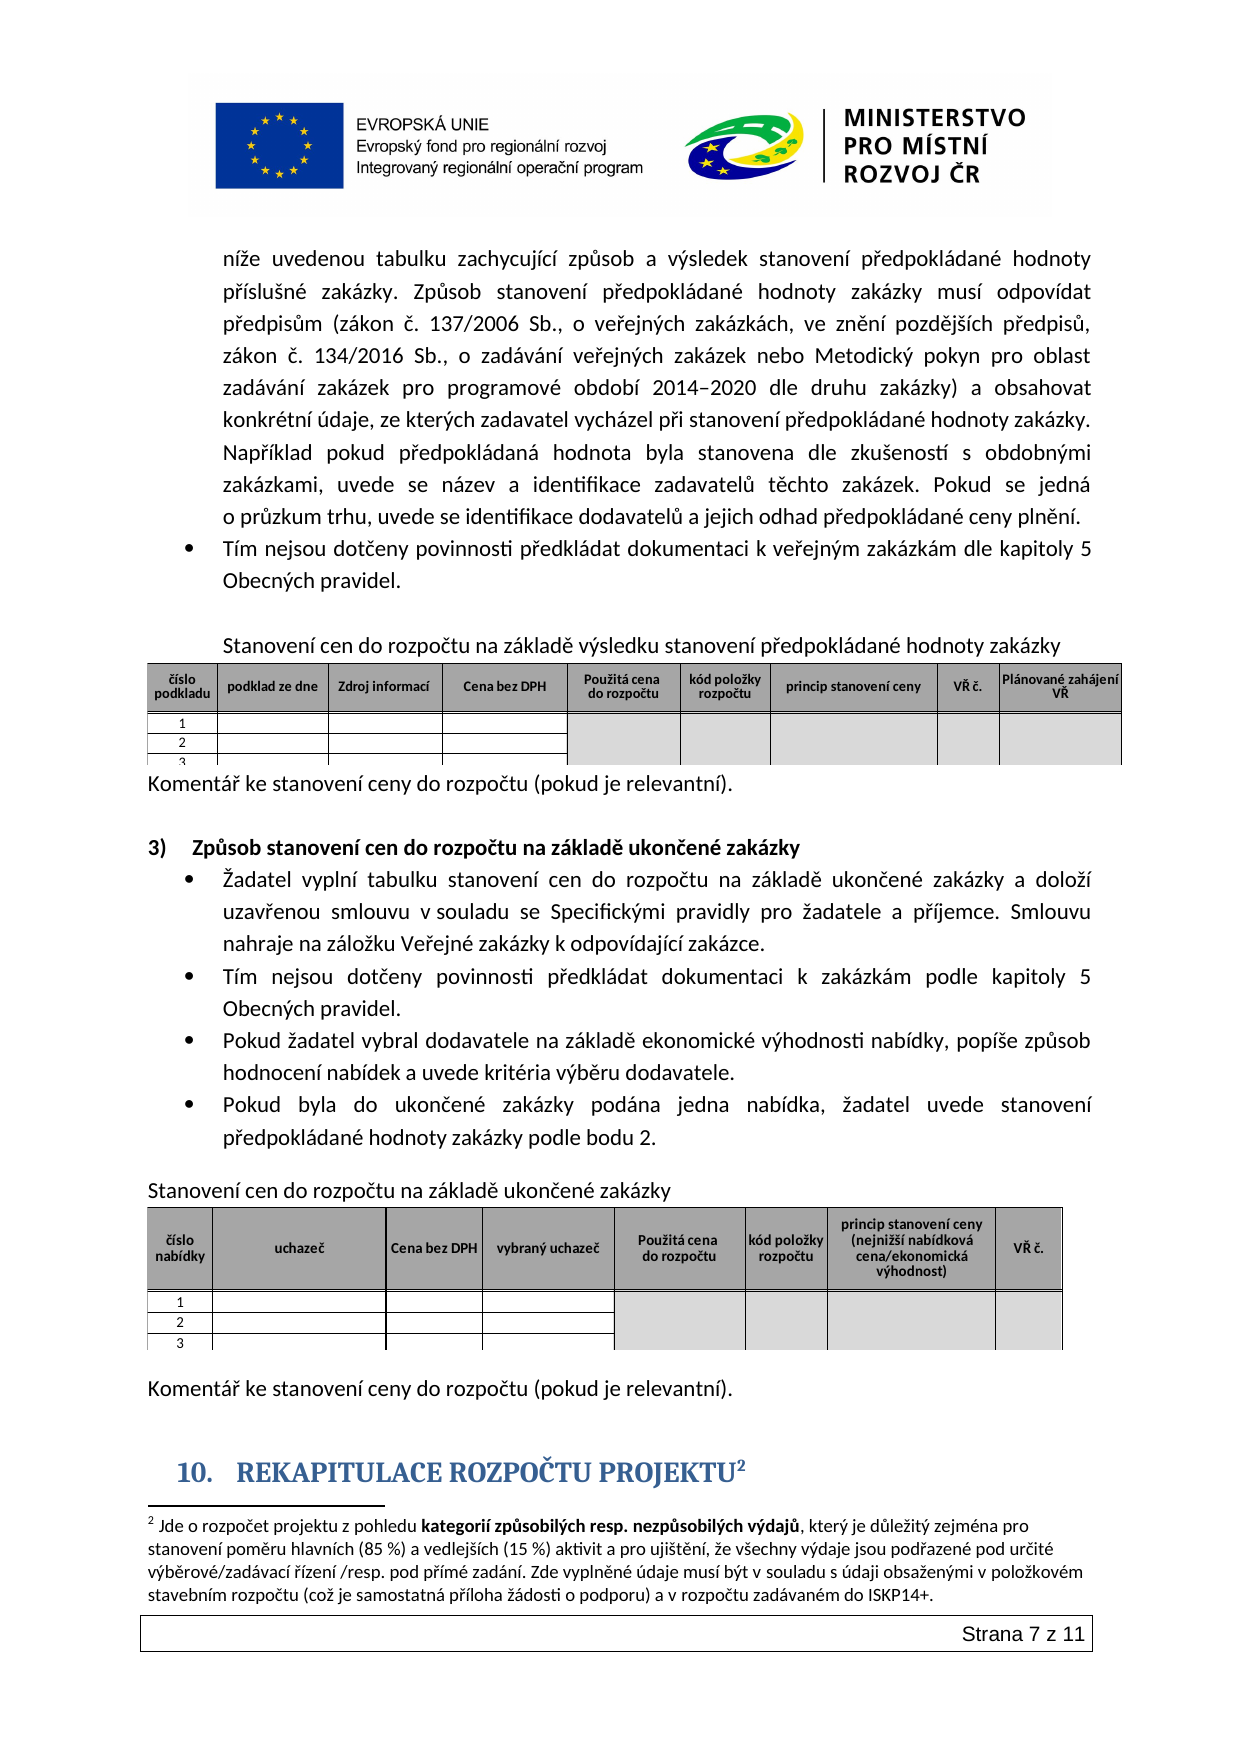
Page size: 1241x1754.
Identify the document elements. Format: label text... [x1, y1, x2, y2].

picture [187, 73, 1053, 217]
text Stanovení cen do rozpočtu na základě ukončené zakázky [148, 1176, 1093, 1349]
subtitle Rekapitulace rozpočtu projektu [177, 1457, 1093, 1490]
list Tím nejsou dotčeny povinnosti předkládat dokumentaci k zakázkám podle kapitoly 5 Obecných pravidel. [185, 962, 1093, 1022]
list Stanovení cen do rozpočtu na základě výsledku stanovení předpokládané hodnoty zakázky [223, 631, 1093, 659]
list Komentář ke stanovení ceny do rozpočtu (pokud je relevantní). [148, 769, 1093, 797]
list Pokud byla do ukončené zakázky podána jedna nabídka, žadatel uvede stanovení předpokládané hodnoty zakázky podle bodu 2. [185, 1091, 1093, 1151]
list Způsob stanovení cen do rozpočtu na základě ukončené zakázky [148, 833, 1093, 861]
list Tím nejsou dotčeny povinnosti předkládat dokumentaci k veřejným zakázkám dle kapitoly 5 Obecných pravidel. [185, 534, 1093, 594]
list Žadatel vyplní tabulku stanovení cen do rozpočtu na základě ukončené zakázky a doloží uzavřenou smlouvu v souladu se Specifickými pravidly pro žadatele a příjemce. Smlouvu nahraje na záložku Veřejné zakázky k odpovídající zakázce. [185, 865, 1093, 958]
text Komentář ke stanovení ceny do rozpočtu (pokud je relevantní). [148, 1374, 1093, 1402]
list Pokud žadatel vybral dodavatele na základě ekonomické výhodnosti nabídky, popíše způsob hodnocení nabídek a uvede kritéria výběru dodavatele. [185, 1026, 1093, 1086]
